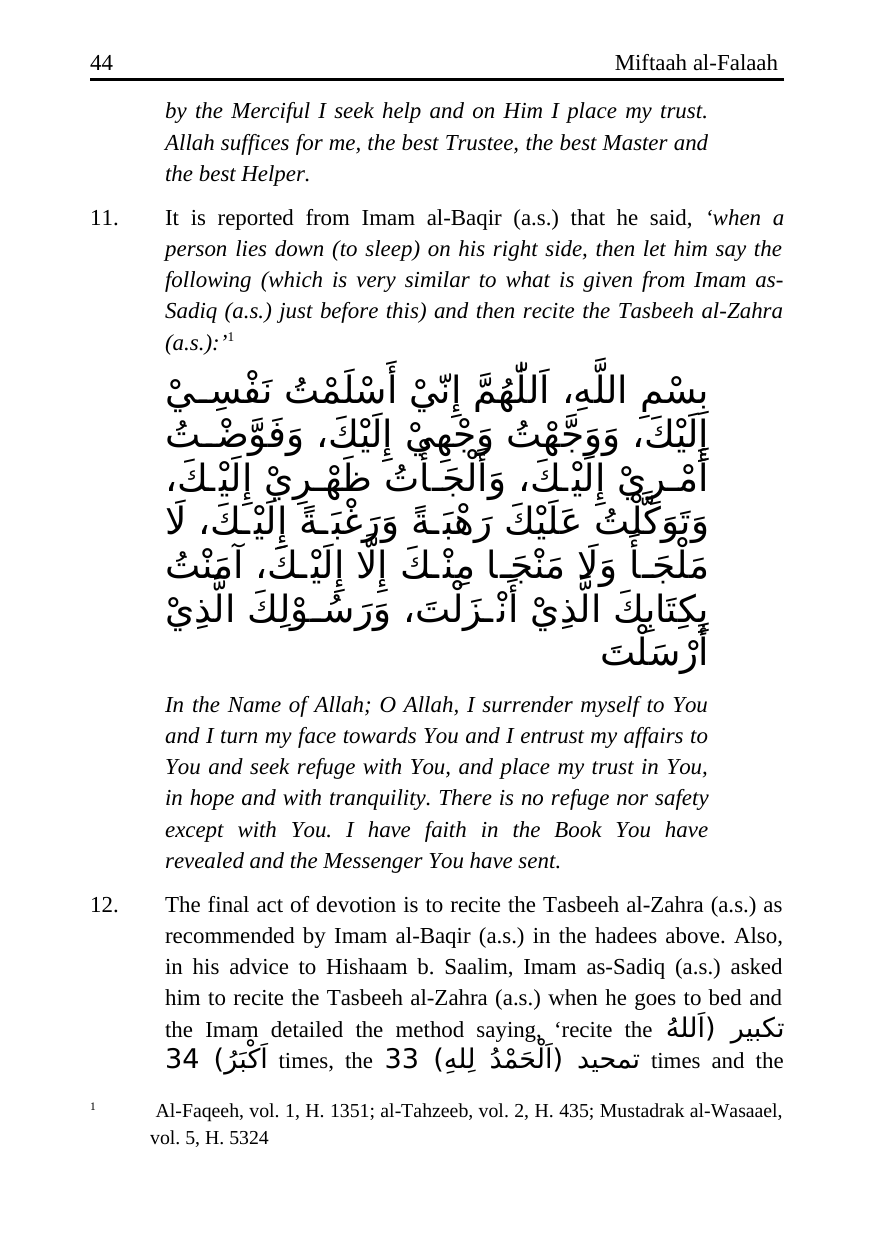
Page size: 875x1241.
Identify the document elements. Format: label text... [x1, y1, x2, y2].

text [165, 94, 709, 188]
text In the Name of Allah; O Allah, I surrender myself to You and I turn my face towards You and I entrust my affairs to You and seek refuge with You, and place my trust in You, in hope and with tranquility. There is no refuge nor safety except with You. I have faith in the Book You have revealed and the Messenger You have sent. [165, 687, 709, 874]
text بِسْمِ اللَّهِ، اَللّٰهُمَّ إِنّيْ أَسْلَمْتُ نَفْسِيْ إِلَيْكَ، وَوَجَّهْتُ وَجْهِيْ إِلَيْكَ، وَفَوَّضْتُ أَمْرِيْ إِلَيْكَ، وَأَلْجَأْتُ ظَهْرِيْ إِلَيْكَ، وَتَوَكَّلْتُ عَلَيْكَ رَهْبَةً وَرَغْبَةً إِلَيْكَ، لَا مَلْجَأَ وَلَا مَنْجَا مِنْكَ إِلَّا إِلَيْكَ، آمَنْتُ بِكِتَابِكَ الَّذِيْ أَنْزَلْتَ، وَرَسُوْلِكَ الَّذِيْ أَرْسَلْتَ [165, 369, 709, 674]
text 11. It is reported from Imam al-Baqir (a.s.) that he said, ‘when a person lies down (to sleep) on his right side, then let him say the following (which is very similar to what is given from Imam as-Sadiq (a.s.) just before this) and then recite the Tasbeeh al-Zahra (a.s.):’ [90, 200, 784, 356]
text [90, 887, 784, 1074]
